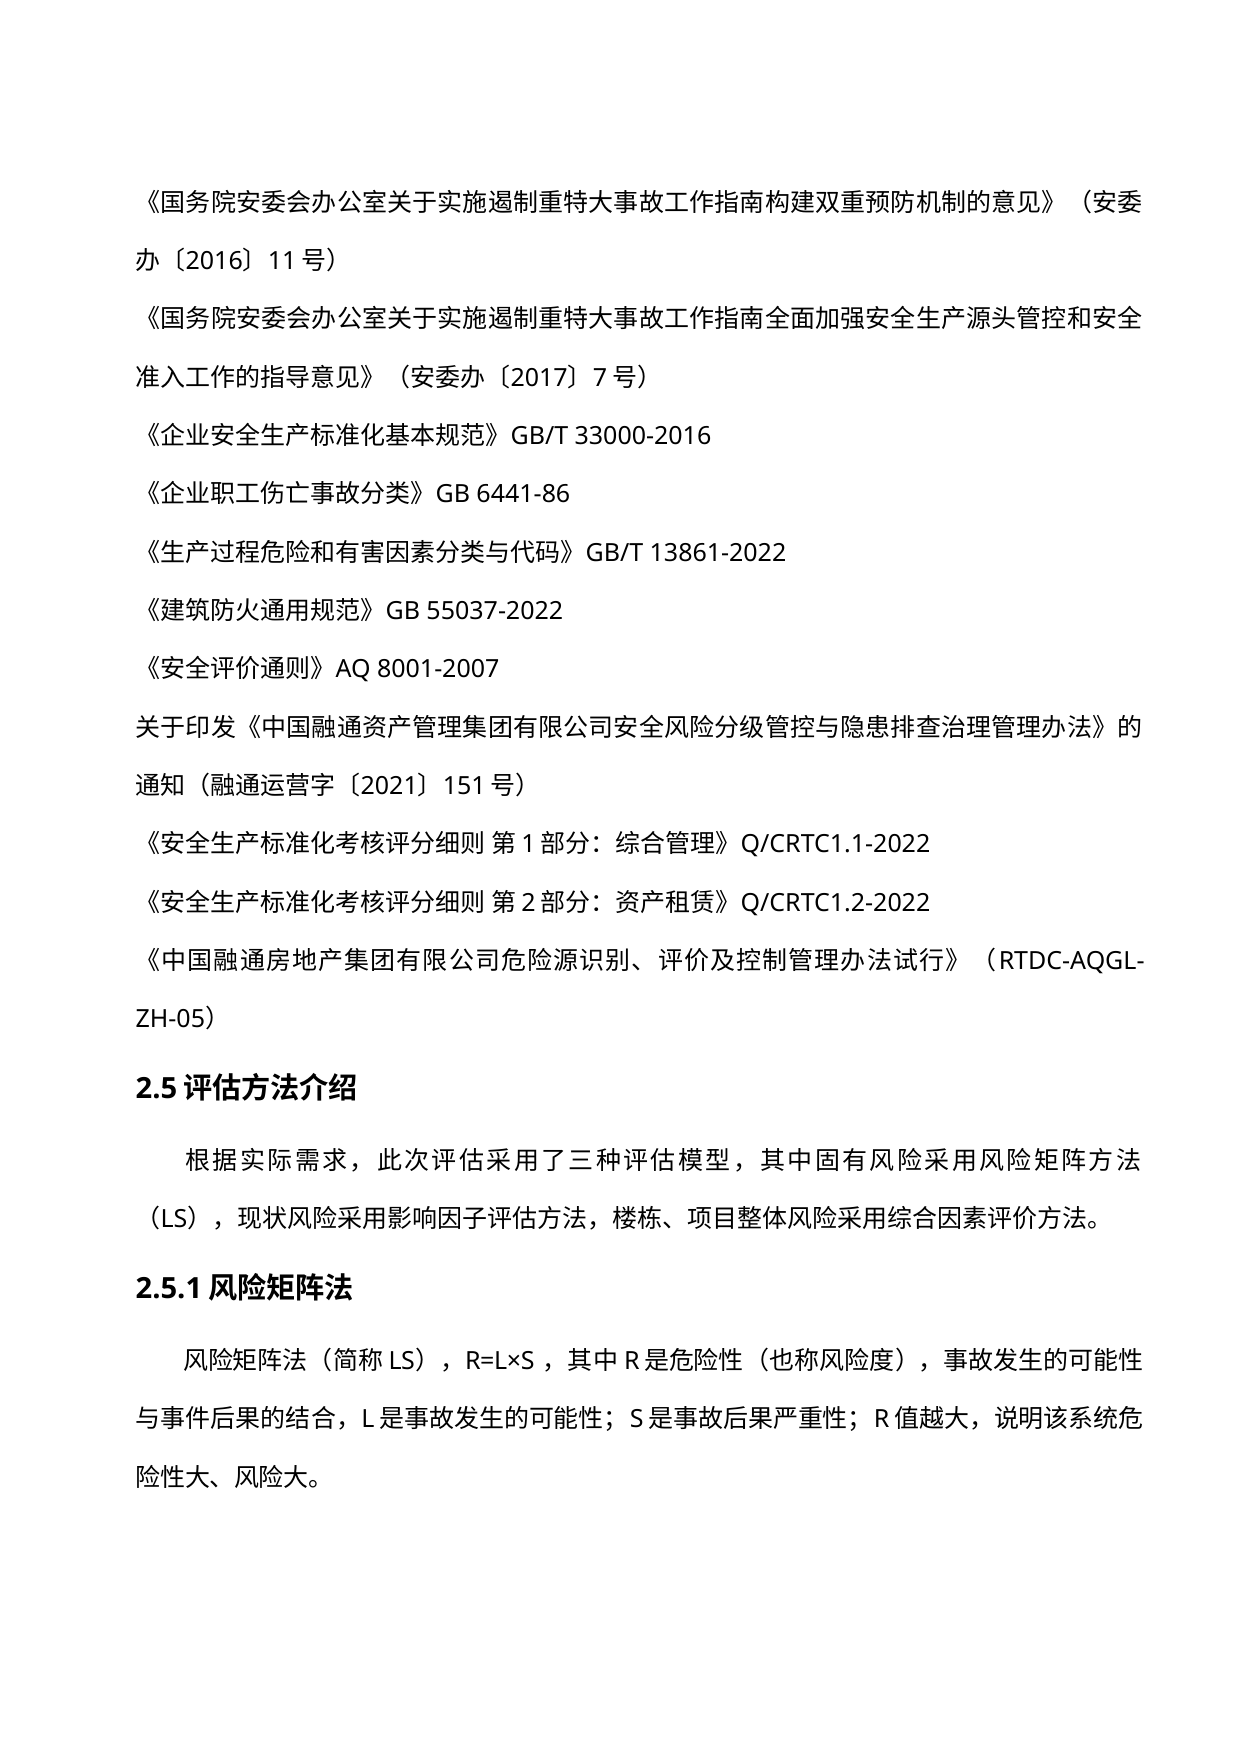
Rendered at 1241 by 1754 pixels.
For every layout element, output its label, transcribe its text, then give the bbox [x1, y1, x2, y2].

subtitle 2.5.1风险矩阵法 [135, 1252, 1144, 1310]
text 《建筑防火通用规范》GB 55037-2022 [135, 573, 1144, 631]
text 《安全生产标准化考核评分细则 第1部分：综合管理》Q/CRTC1.1-2022 [135, 806, 1144, 864]
text 《中国融通房地产集团有限公司危险源识别、评价及控制管理办法试行》（RTDC-AQGL-ZH-05） [135, 923, 1144, 1039]
text 《国务院安委会办公室关于实施遏制重特大事故工作指南全面加强安全生产源头管控和安全准入工作的指导意见》（安委办〔2017〕7号） [135, 281, 1144, 398]
text 《生产过程危险和有害因素分类与代码》GB/T 13861-2022 [135, 514, 1144, 573]
text 《安全评价通则》AQ 8001-2007 [135, 631, 1144, 689]
subtitle 2.5评估方法介绍 [135, 1052, 1144, 1110]
text 《安全生产标准化考核评分细则 第2部分：资产租赁》Q/CRTC1.2-2022 [135, 864, 1144, 923]
text 根据实际需求，此次评估采用了三种评估模型，其中固有风险采用风险矩阵方法（LS），现状风险采用影响因子评估方法，楼栋、项目整体风险采用综合因素评价方法。 [135, 1123, 1144, 1239]
text 关于印发《中国融通资产管理集团有限公司安全风险分级管控与隐患排查治理管理办法》的通知（融通运营字〔2021〕151号） [135, 689, 1144, 806]
text 《国务院安委会办公室关于实施遏制重特大事故工作指南构建双重预防机制的意见》（安委办〔2016〕11号） [135, 164, 1144, 281]
text 《企业安全生产标准化基本规范》GB/T 33000-2016 [135, 398, 1144, 456]
text 风险矩阵法（简称LS），R=L×S ，其中R是危险性（也称风险度），事故发生的可能性与事件后果的结合，L是事故发生的可能性；S是事故后果严重性；R值越大，说明该系统危险性大、风险大。 [135, 1323, 1144, 1498]
text 《企业职工伤亡事故分类》GB 6441-86 [135, 456, 1144, 514]
